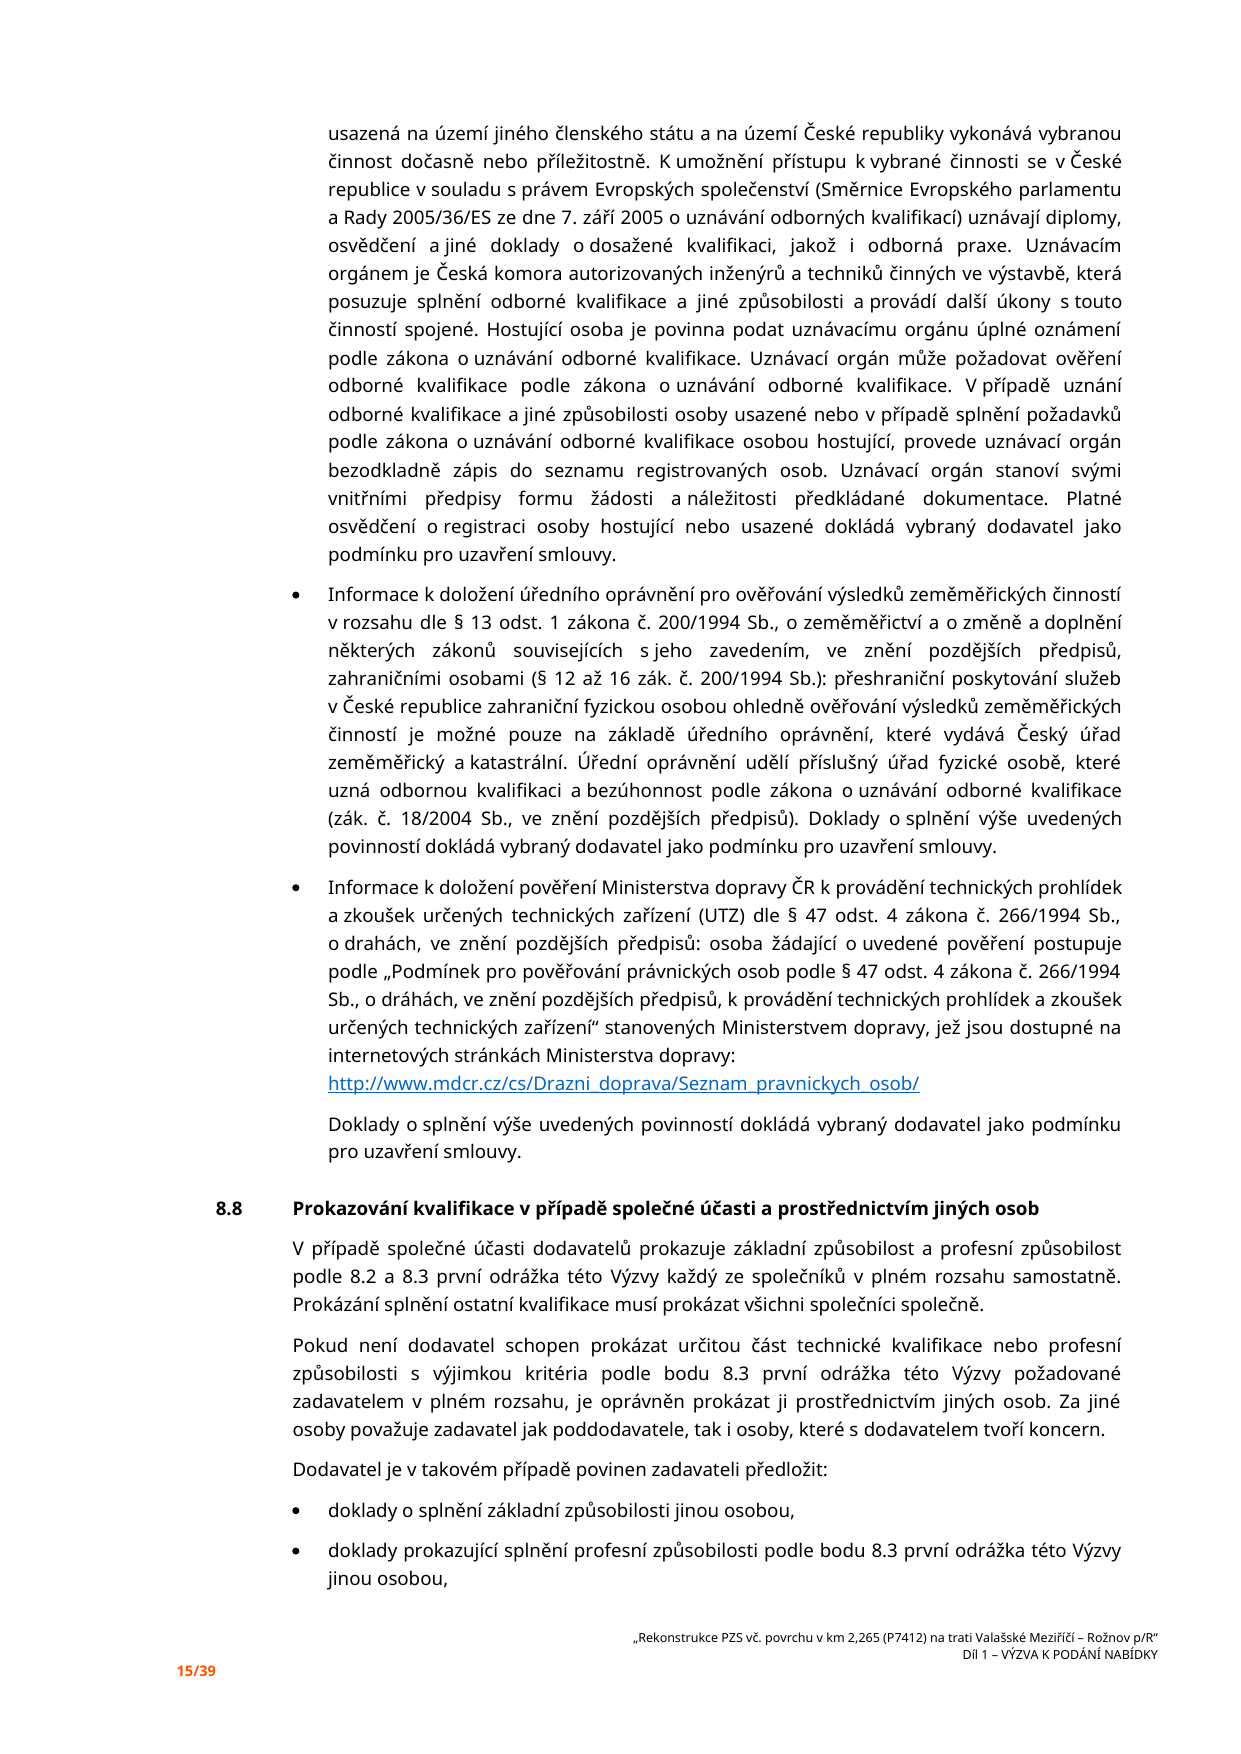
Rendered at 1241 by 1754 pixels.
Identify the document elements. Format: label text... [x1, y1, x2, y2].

text Informace k doložení úředního oprávnění pro ověřování výsledků zeměměřických činností v rozsahu dle § 13 odst. 1 zákona č. 200/1994 Sb., o zeměměřictví a o změně a doplnění některých zákonů souvisejících s jeho zavedením, ve znění pozdějších předpisů, zahraničními osobami (§ 12 až 16 zák. č. 200/1994 Sb.): přeshraniční poskytování služeb v České republice zahraniční fyzickou osobou ohledně ověřování výsledků zeměměřických činností je možné pouze na základě úředního oprávnění, které vydává Český úřad zeměměřický a katastrální. Úřední oprávnění udělí příslušný úřad fyzické osobě, které uzná odbornou kvalifikaci a bezúhonnost podle zákona o uznávání odborné kvalifikace (zák. č. 18/2004 Sb., ve znění pozdějších předpisů). Doklady o splnění výše uvedených povinností dokládá vybraný dodavatel jako podmínku pro uzavření smlouvy. [292, 581, 1122, 859]
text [292, 121, 1122, 566]
text doklady o splnění základní způsobilosti jinou osobou, [292, 1497, 1122, 1523]
text V případě společné účasti dodavatelů prokazuje základní způsobilost a profesní způsobilost podle 8.2 a 8.3 první odrážka této Výzvy každý ze společníků v plném rozsahu samostatně. Prokázání splnění ostatní kvalifikace musí prokázat všichni společníci společně. [292, 1235, 1122, 1317]
text doklady prokazující splnění profesní způsobilosti podle bodu 8.3 první odrážka této Výzvy jinou osobou, [292, 1538, 1122, 1591]
text Doklady o splnění výše uvedených povinností dokládá vybraný dodavatel jako podmínku pro uzavření smlouvy. [328, 1111, 1122, 1164]
text Prokazování kvalifikace v případě společné účasti a prostřednictvím jiných osob [216, 1195, 1122, 1220]
text http://www.mdcr.cz/cs/Drazni_doprava/Seznam_pravnickych_osob/ [328, 1070, 1122, 1096]
text Informace k doložení pověření Ministerstva dopravy ČR k provádění technických prohlídek a zkoušek určených technických zařízení (UTZ) dle § 47 odst. 4 zákona č. 266/1994 Sb., o drahách, ve znění pozdějších předpisů: osoba žádající o uvedené pověření postupuje podle „Podmínek pro pověřování právnických osob podle § 47 odst. 4 zákona č. 266/1994 Sb., o dráhách, ve znění pozdějších předpisů, k provádění technických prohlídek a zkoušek určených technických zařízení“ stanovených Ministerstvem dopravy, jež jsou dostupné na internetových stránkách Ministerstva dopravy: [292, 874, 1122, 1068]
text Dodavatel je v takovém případě povinen zadavateli předložit: [292, 1457, 1122, 1482]
text Pokud není dodavatel schopen prokázat určitou část technické kvalifikace nebo profesní způsobilosti s výjimkou kritéria podle bodu 8.3 první odrážka této Výzvy požadované zadavatelem v plném rozsahu, je oprávněn prokázat ji prostřednictvím jiných osob. Za jiné osoby považuje zadavatel jak poddodavatele, tak i osoby, které s dodavatelem tvoří koncern. [292, 1332, 1122, 1442]
